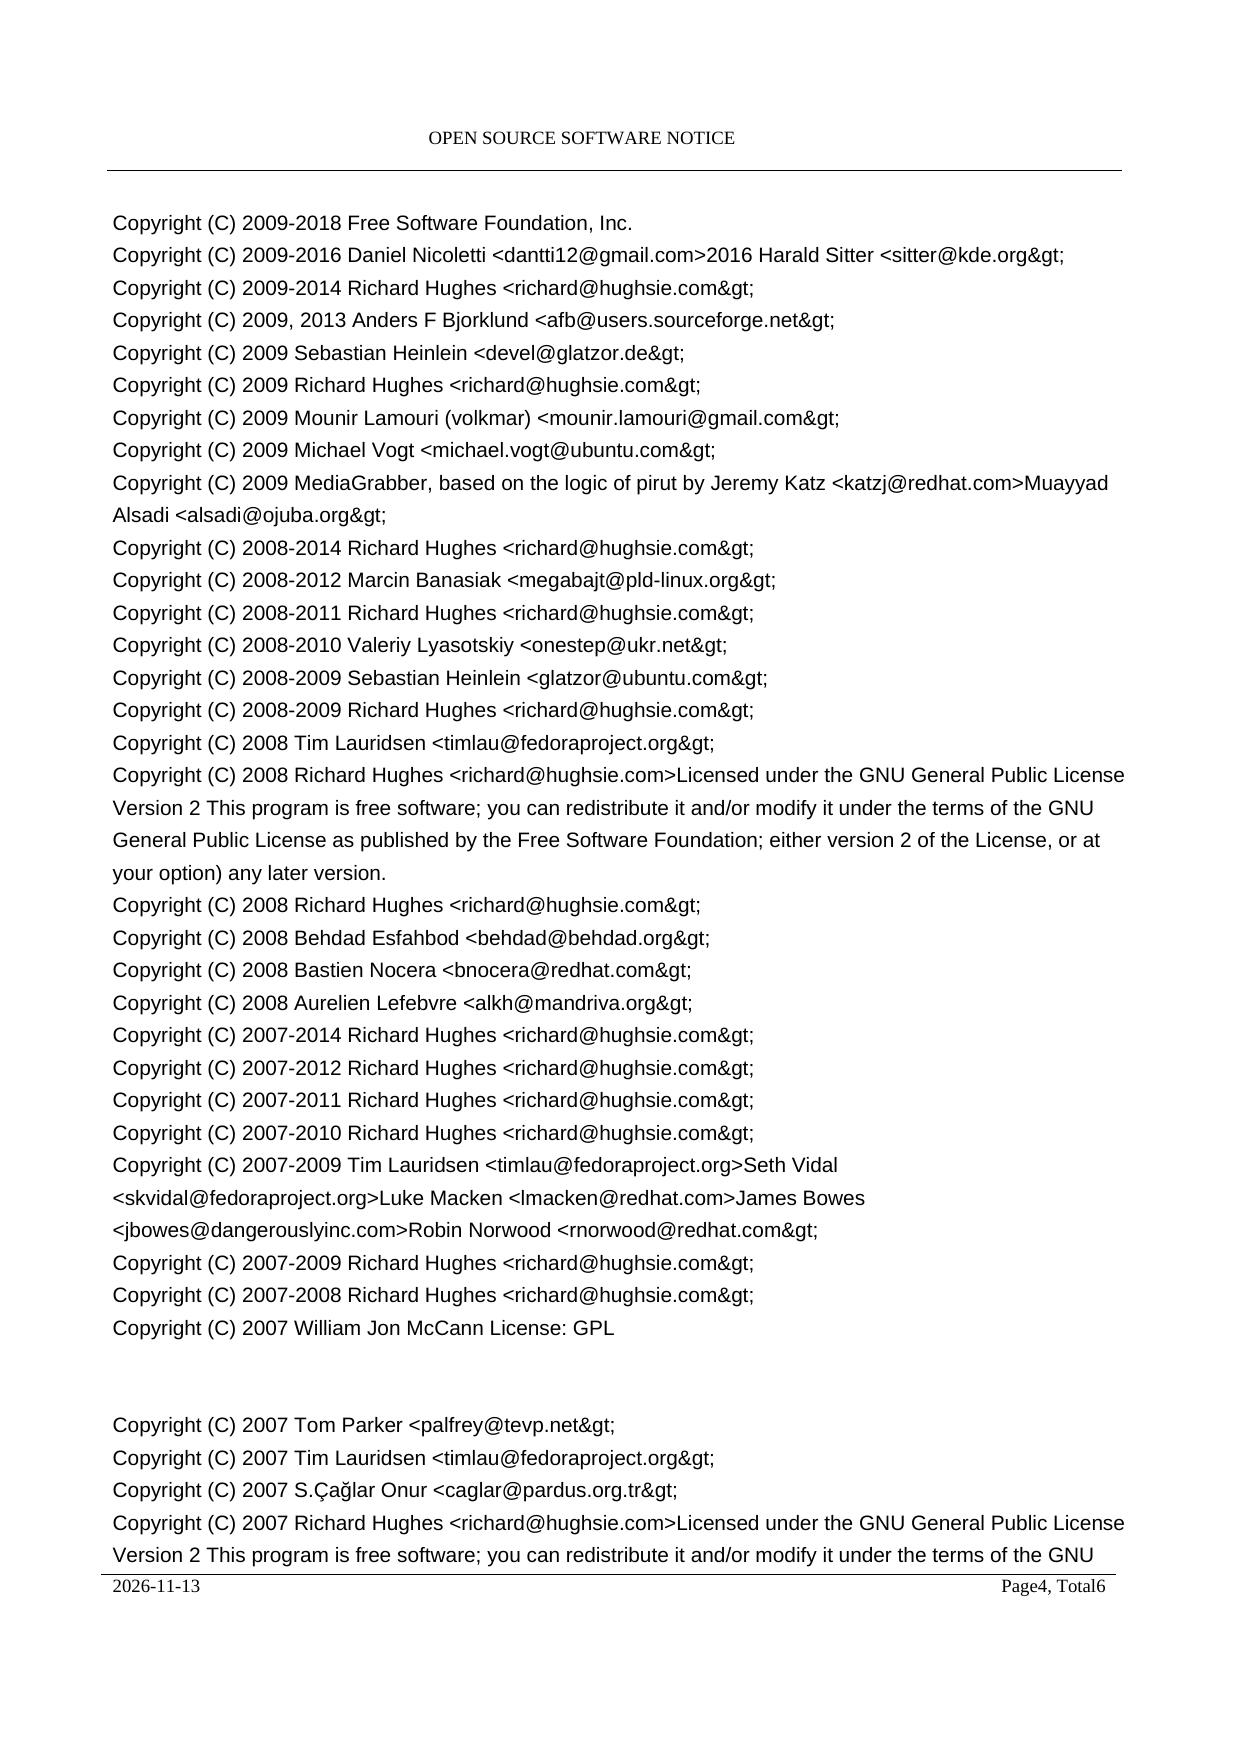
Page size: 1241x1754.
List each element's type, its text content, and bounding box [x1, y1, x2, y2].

text Copyright (C) 2008-2011 Richard Hughes <richard@hughsie.com&gt; [112, 596, 1128, 629]
text Copyright (C) 2009 Michael Vogt <michael.vogt@ubuntu.com&gt; [112, 434, 1128, 466]
text Copyright (C) 2008 Behdad Esfahbod <behdad@behdad.org&gt; [112, 921, 1128, 954]
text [112, 1506, 1128, 1571]
text Copyright (C) 2007-2014 Richard Hughes <richard@hughsie.com&gt; [112, 1019, 1128, 1051]
text Copyright (C) 2007-2008 Richard Hughes <richard@hughsie.com&gt; [112, 1279, 1128, 1311]
text Copyright (C) 2009, 2013 Anders F Bjorklund <afb@users.sourceforge.net&gt; [112, 304, 1128, 336]
text Copyright (C) 2008 Tim Lauridsen <timlau@fedoraproject.org&gt; [112, 726, 1128, 759]
text Copyright (C) 2007-2009 Tim Lauridsen <timlau@fedoraproject.org>Seth Vidal <skvidal@fedoraproject.org>Luke Macken <lmacken@redhat.com>James Bowes <jbowes@dangerouslyinc.com>Robin Norwood <rnorwood@redhat.com&gt; [112, 1149, 1128, 1246]
text Copyright (C) 2008 Richard Hughes <richard@hughsie.com>Licensed under the GNU General Public License Version 2 This program is free software; you can redistribute it and/or modify it under the terms of the GNU General Public License as published by the Free Software Foundation; either version 2 of the License, or at your option) any later version. [112, 759, 1128, 889]
text Copyright (C) 2007-2011 Richard Hughes <richard@hughsie.com&gt; [112, 1084, 1128, 1116]
text Copyright (C) 2009-2016 Daniel Nicoletti <dantti12@gmail.com>2016 Harald Sitter <sitter@kde.org&gt; [112, 239, 1128, 271]
text Copyright (C) 2009 Mounir Lamouri (volkmar) <mounir.lamouri@gmail.com&gt; [112, 401, 1128, 434]
text Copyright (C) 2007-2010 Richard Hughes <richard@hughsie.com&gt; [112, 1116, 1128, 1149]
text Copyright (C) 2008-2010 Valeriy Lyasotskiy <onestep@ukr.net&gt; [112, 629, 1128, 661]
text Copyright (C) 2008-2009 Richard Hughes <richard@hughsie.com&gt; [112, 694, 1128, 726]
text Copyright (C) 2008-2012 Marcin Banasiak <megabajt@pld-linux.org&gt; [112, 564, 1128, 596]
text Copyright (C) 2009-2018 Free Software Foundation, Inc. [112, 206, 1128, 239]
text Copyright (C) 2009-2014 Richard Hughes <richard@hughsie.com&gt; [112, 271, 1128, 304]
text Copyright (C) 2009 Sebastian Heinlein <devel@glatzor.de&gt; [112, 336, 1128, 369]
text Copyright (C) 2007 Tom Parker <palfrey@tevp.net&gt; [112, 1409, 1128, 1441]
text Copyright (C) 2008 Bastien Nocera <bnocera@redhat.com&gt; [112, 954, 1128, 986]
text Copyright (C) 2007-2012 Richard Hughes <richard@hughsie.com&gt; [112, 1051, 1128, 1084]
text Copyright (C) 2008 Richard Hughes <richard@hughsie.com&gt; [112, 889, 1128, 921]
text Copyright (C) 2008-2014 Richard Hughes <richard@hughsie.com&gt; [112, 531, 1128, 564]
text Copyright (C) 2007-2009 Richard Hughes <richard@hughsie.com&gt; [112, 1246, 1128, 1279]
text Copyright (C) 2008-2009 Sebastian Heinlein <glatzor@ubuntu.com&gt; [112, 661, 1128, 694]
text Copyright (C) 2007 S.Çağlar Onur <caglar@pardus.org.tr&gt; [112, 1474, 1128, 1506]
text Copyright (C) 2007 William Jon McCann License: GPL [112, 1311, 1128, 1409]
text Copyright (C) 2009 MediaGrabber, based on the logic of pirut by Jeremy Katz <katzj@redhat.com>Muayyad Alsadi <alsadi@ojuba.org&gt; [112, 466, 1128, 531]
text Copyright (C) 2009 Richard Hughes <richard@hughsie.com&gt; [112, 369, 1128, 401]
text Copyright (C) 2008 Aurelien Lefebvre <alkh@mandriva.org&gt; [112, 986, 1128, 1019]
text Copyright (C) 2007 Tim Lauridsen <timlau@fedoraproject.org&gt; [112, 1441, 1128, 1474]
